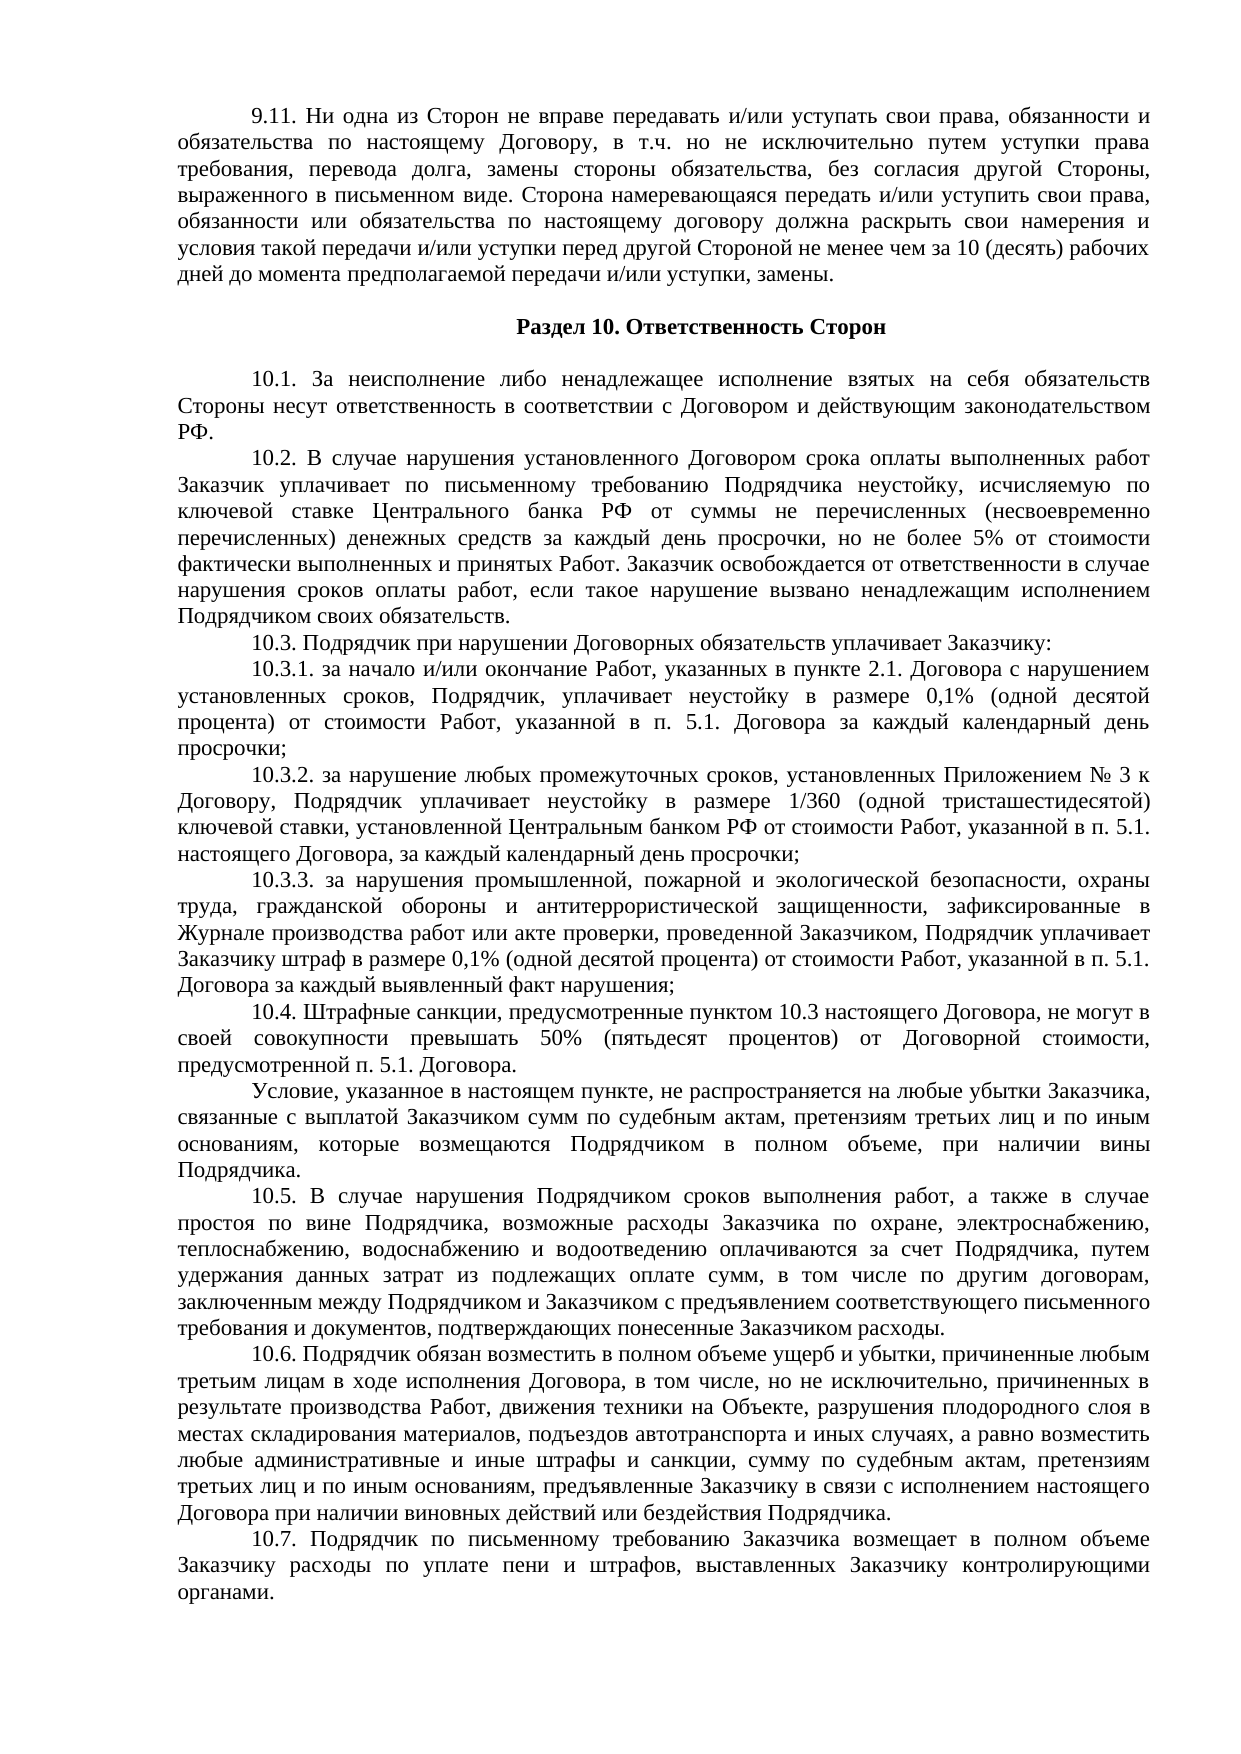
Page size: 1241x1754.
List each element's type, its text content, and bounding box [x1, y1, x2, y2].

text 10.1. За неисполнение либо ненадлежащее исполнение взятых на себя обязательств Стороны несут ответственность в соответствии с Договором и действующим законодательством РФ. [177, 365, 1152, 444]
text 10.3.3. за нарушения промышленной, пожарной и экологической безопасности, охраны труда, гражданской обороны и антитеррористической защищенности, зафиксированные в Журнале производства работ или акте проверки, проведенной Заказчиком, Подрядчик уплачивает Заказчику штраф в размере 0,1% (одной десятой процента) от стоимости Работ, указанной в п. 5.1. Договора за каждый выявленный факт нарушения; [177, 866, 1152, 998]
text 10.3.1. за начало и/или окончание Работ, указанных в пункте 2.1. Договора с нарушением установленных сроков, Подрядчик, уплачивает неустойку в размере 0,1% (одной десятой процента) от стоимости Работ, указанной в п. 5.1. Договора за каждый календарный день просрочки; [177, 655, 1152, 761]
text 10.7. Подрядчик по письменному требованию Заказчика возмещает в полном объеме Заказчику расходы по уплате пени и штрафов, выставленных Заказчику контролирующими органами. [177, 1525, 1152, 1604]
text 10.5. В случае нарушения Подрядчиком сроков выполнения работ, а также в случае простоя по вине Подрядчика, возможные расходы Заказчика по охране, электроснабжению, теплоснабжению, водоснабжению и водоотведению оплачиваются за счет Подрядчика, путем удержания данных затрат из подлежащих оплате сумм, в том числе по другим договорам, заключенным между Подрядчиком и Заказчиком с предъявлением соответствующего письменного требования и документов, подтверждающих понесенные Заказчиком расходы. [177, 1182, 1152, 1341]
text Условие, указанное в настоящем пункте, не распространяется на любые убытки Заказчика, связанные с выплатой Заказчиком сумм по судебным актам, претензиям третьих лиц и по иным основаниям, которые возмещаются Подрядчиком в полном объеме, при наличии вины Подрядчика. [177, 1077, 1152, 1182]
text 10.4. Штрафные санкции, предусмотренные пунктом 10.3 настоящего Договора, не могут в своей совокупности превышать 50% (пятьдесят процентов) от Договорной стоимости, предусмотренной п. 5.1. Договора. [177, 998, 1152, 1077]
text 9.11. Ни одна из Сторон не вправе передавать и/или уступать свои права, обязанности и обязательства по настоящему Договору, в т.ч. но не исключительно путем уступки права требования, перевода долга, замены стороны обязательства, без согласия другой Стороны, выраженного в письменном виде. Сторона намеревающаяся передать и/или уступить свои права, обязанности или обязательства по настоящему договору должна раскрыть свои намерения и условия такой передачи и/или уступки перед другой Стороной не менее чем за 10 (десять) рабочих дней до момента предполагаемой передачи и/или уступки, замены. [177, 102, 1152, 286]
text Раздел 10. Ответственность Сторон [177, 313, 1152, 339]
text 10.3. Подрядчик при нарушении Договорных обязательств уплачивает Заказчику: [177, 629, 1152, 655]
list 10.2. В случае нарушения установленного Договором срока оплаты выполненных работ Заказчик уплачивает по письменному требованию Подрядчика неустойку, исчисляемую по ключевой ставке Центрального банка РФ от суммы не перечисленных (несвоевременно перечисленных) денежных средств за каждый день просрочки, но не более 5% от стоимости фактически выполненных и принятых Работ. Заказчик освобождается от ответственности в случае нарушения сроков оплаты работ, если такое нарушение вызвано ненадлежащим исполнением Подрядчиком своих обязательств. [177, 444, 1152, 629]
text 10.3.2. за нарушение любых промежуточных сроков, установленных Приложением № 3 к Договору, Подрядчик уплачивает неустойку в размере 1/360 (одной тристашестидесятой) ключевой ставки, установленной Центральным банком РФ от стоимости Работ, указанной в п. 5.1. настоящего Договора, за каждый календарный день просрочки; [177, 761, 1152, 866]
text 10.6. Подрядчик обязан возместить в полном объеме ущерб и убытки, причиненные любым третьим лицам в ходе исполнения Договора, в том числе, но не исключительно, причиненных в результате производства Работ, движения техники на Объекте, разрушения плодородного слоя в местах складирования материалов, подъездов автотранспорта и иных случаях, а равно возместить любые административные и иные штрафы и санкции, сумму по судебным актам, претензиям третьих лиц и по иным основаниям, предъявленные Заказчику в связи с исполнением настоящего Договора при наличии виновных действий или бездействия Подрядчика. [177, 1341, 1152, 1525]
